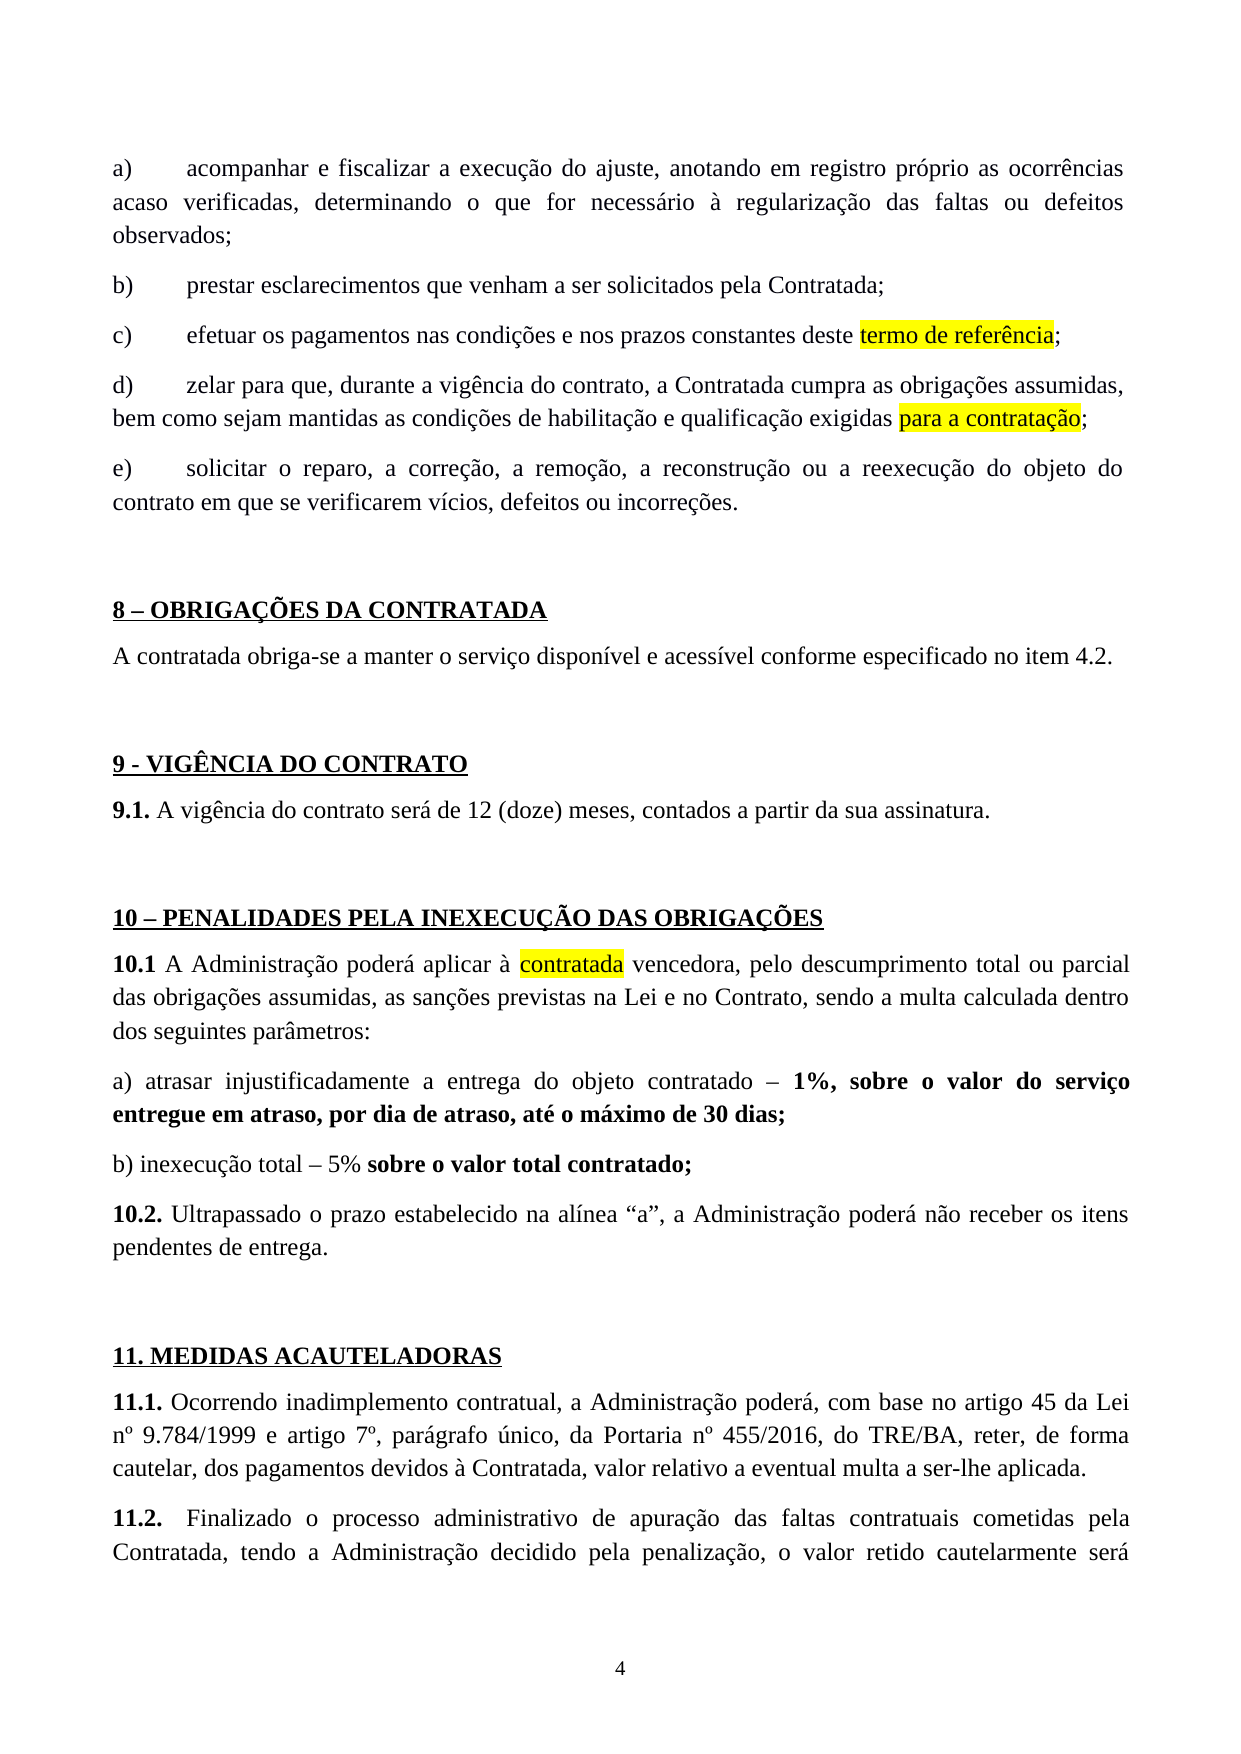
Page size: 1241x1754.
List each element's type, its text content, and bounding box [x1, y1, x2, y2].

text b) prestar esclarecimentos que venham a ser solicitados pela Contratada; [112, 267, 1125, 300]
text 8 – OBRIGAÇÕES DA CONTRATADA [112, 592, 1098, 625]
text 10.2. Ultrapassado o prazo estabelecido na alínea “a”, a Administração poderá não receber os itens pendentes de entrega. [112, 1196, 1131, 1262]
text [112, 1500, 1131, 1567]
text a) atrasar injustificadamente a entrega do objeto contratado – 1%, sobre o valor do serviço entregue em atraso, por dia de atraso, até o máximo de 30 dias; [112, 1062, 1131, 1129]
text a) acompanhar e fiscalizar a execução do ajuste, anotando em registro próprio as ocorrências acaso verificadas, determinando o que for necessário à regularização das faltas ou defeitos observados; [112, 150, 1125, 250]
text 11.1. Ocorrendo inadimplemento contratual, a Administração poderá, com base no artigo 45 da Lei nº 9.784/1999 e artigo 7º, parágrafo único, da Portaria nº 455/2016, do TRE/BA, reter, de forma cautelar, dos pagamentos devidos à Contratada, valor relativo a eventual multa a ser-lhe aplicada. [112, 1383, 1131, 1483]
text c) efetuar os pagamentos nas condições e nos prazos constantes deste termo de referência; [112, 317, 1125, 350]
text 9 - VIGÊNCIA DO CONTRATO [112, 746, 1098, 779]
text d) zelar para que, durante a vigência do contrato, a Contratada cumpra as obrigações assumidas, bem como sejam mantidas as condições de habilitação e qualificação exigidas para a contratação; [112, 367, 1125, 433]
text 9.1. A vigência do contrato será de 12 (doze) meses, contados a partir da sua assinatura. [112, 792, 1098, 825]
text 10.1 A Administração poderá aplicar à contratada vencedora, pelo descumprimento total ou parcial das obrigações assumidas, as sanções previstas na Lei e no Contrato, sendo a multa calculada dentro dos seguintes parâmetros: [112, 946, 1131, 1046]
text e) solicitar o reparo, a correção, a remoção, a reconstrução ou a reexecução do objeto do contrato em que se verificarem vícios, defeitos ou incorreções. [112, 450, 1125, 517]
text 11. MEDIDAS ACAUTELADORAS [112, 1337, 1098, 1371]
text b) inexecução total – 5% sobre o valor total contratado; [112, 1146, 1131, 1179]
text A contratada obriga-se a manter o serviço disponível e acessível conforme especificado no item 4.2. [112, 637, 1128, 671]
text 10 – PENALIDADES PELA INEXECUÇÃO DAS OBRIGAÇÕES [112, 900, 1098, 933]
